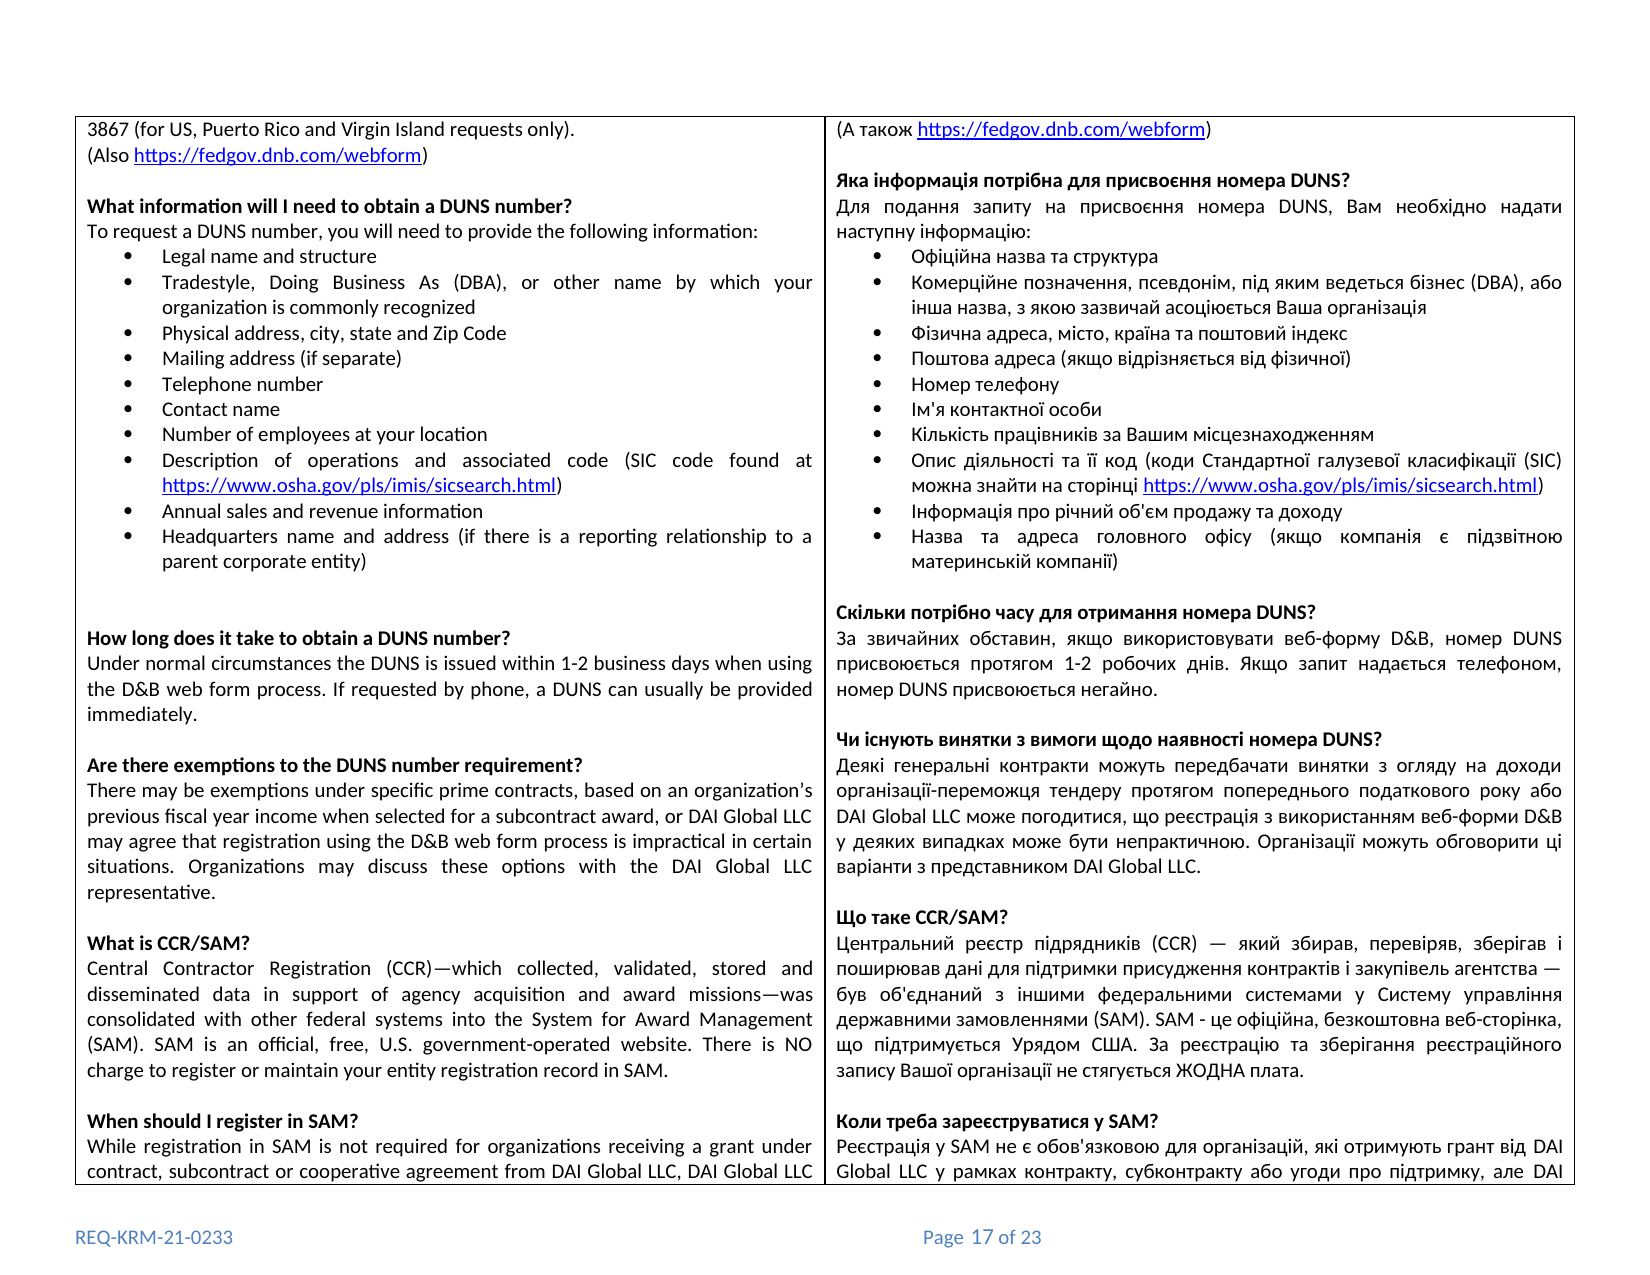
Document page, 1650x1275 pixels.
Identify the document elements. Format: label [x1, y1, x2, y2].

table_header [76, 117, 824, 1184]
table_header [826, 117, 1574, 1184]
